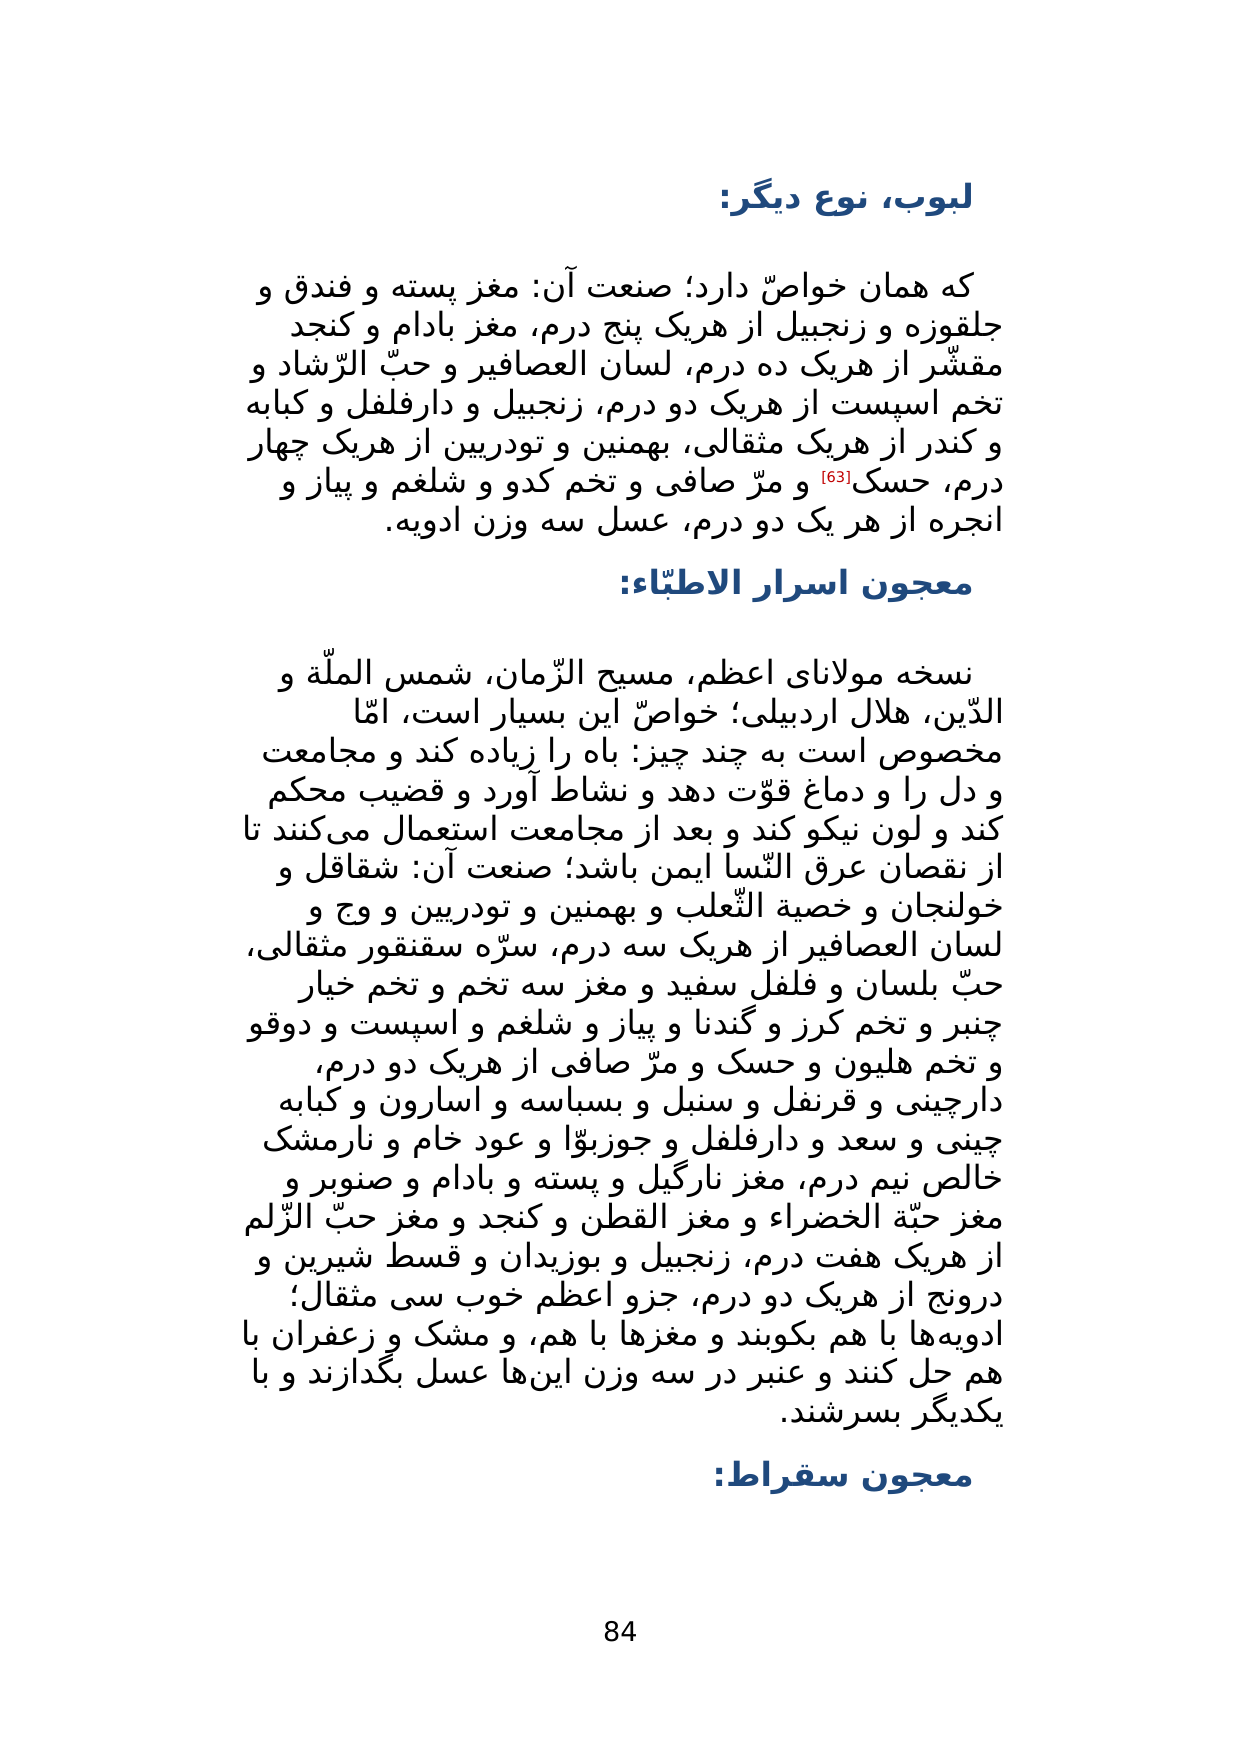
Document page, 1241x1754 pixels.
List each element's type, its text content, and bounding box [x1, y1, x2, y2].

text نسخه مولانای اعظم، مسیح الزّمان، شمس الملّة و الدّین، هلال اردبیلی؛ خواصّ این بسیار است، امّا مخصوص است به چند چیز: باه را زیاده کند و مجامعت و دل را و دماغ قوّت دهد و نشاط آورد و قضیب محکم کند و لون نیکو کند و بعد از مجامعت استعمال می‌کنند تا از نقصان عرق النّسا ایمن باشد؛ صنعت آن: شقاقل و خولنجان و خصیة الثّعلب و بهمنین و تودریین و وج و لسان العصافیر از هریک سه درم، سرّه سقنقور مثقالی، حبّ بلسان و فلفل سفید و مغز سه تخم و تخم خیار چنبر و تخم کرز و گندنا و پیاز و شلغم و اسپست و دوقو و تخم هلیون و حسک و مرّ صافی از هریک دو درم، دارچینی و قرنفل و سنبل و بسباسه و اسارون و کبابه چینی و سعد و دارفلفل و جوزبوّا و عود خام و نارمشک خالص نیم درم، مغز نارگیل و پسته و بادام و صنوبر و مغز حبّة الخضراء و مغز القطن و کنجد و مغز حبّ الزّلم از هریک هفت درم، زنجبیل و بوزیدان و قسط شیرین و درونج از هریک دو درم، جزو اعظم خوب سی مثقال؛ ادویه‌ها با هم بکوبند و مغزها با هم، و مشک و زعفران با هم حل کنند و عنبر در سه وزن این‌ها عسل بگدازند و با یکدیگر بسرشند. [236, 653, 1004, 1431]
text که همان خواصّ دارد؛ صنعت آن: مغز پسته و فندق و جلقوزه و زنجبیل از هریک پنج درم، مغز بادام و کنجد مقشّر از هریک ده درم، لسان العصافیر و حبّ الرّشاد و تخم اسپست از هریک دو درم، زنجبیل و دارفلفل و کبابه و کندر از هریک مثقالی، بهمنین و تودریین از هریک چهار درم، حسک[63] و مرّ صافی و تخم کدو و شلغم و پیاز و انجره از هر یک دو درم، عسل سه وزن ادویه. [236, 267, 1004, 539]
subtitle معجون اسرار الاطبّاء: [236, 564, 1004, 603]
subtitle معجون سقراط: [236, 1456, 1004, 1494]
subtitle لبوب، نوع دیگر: [236, 177, 1004, 216]
